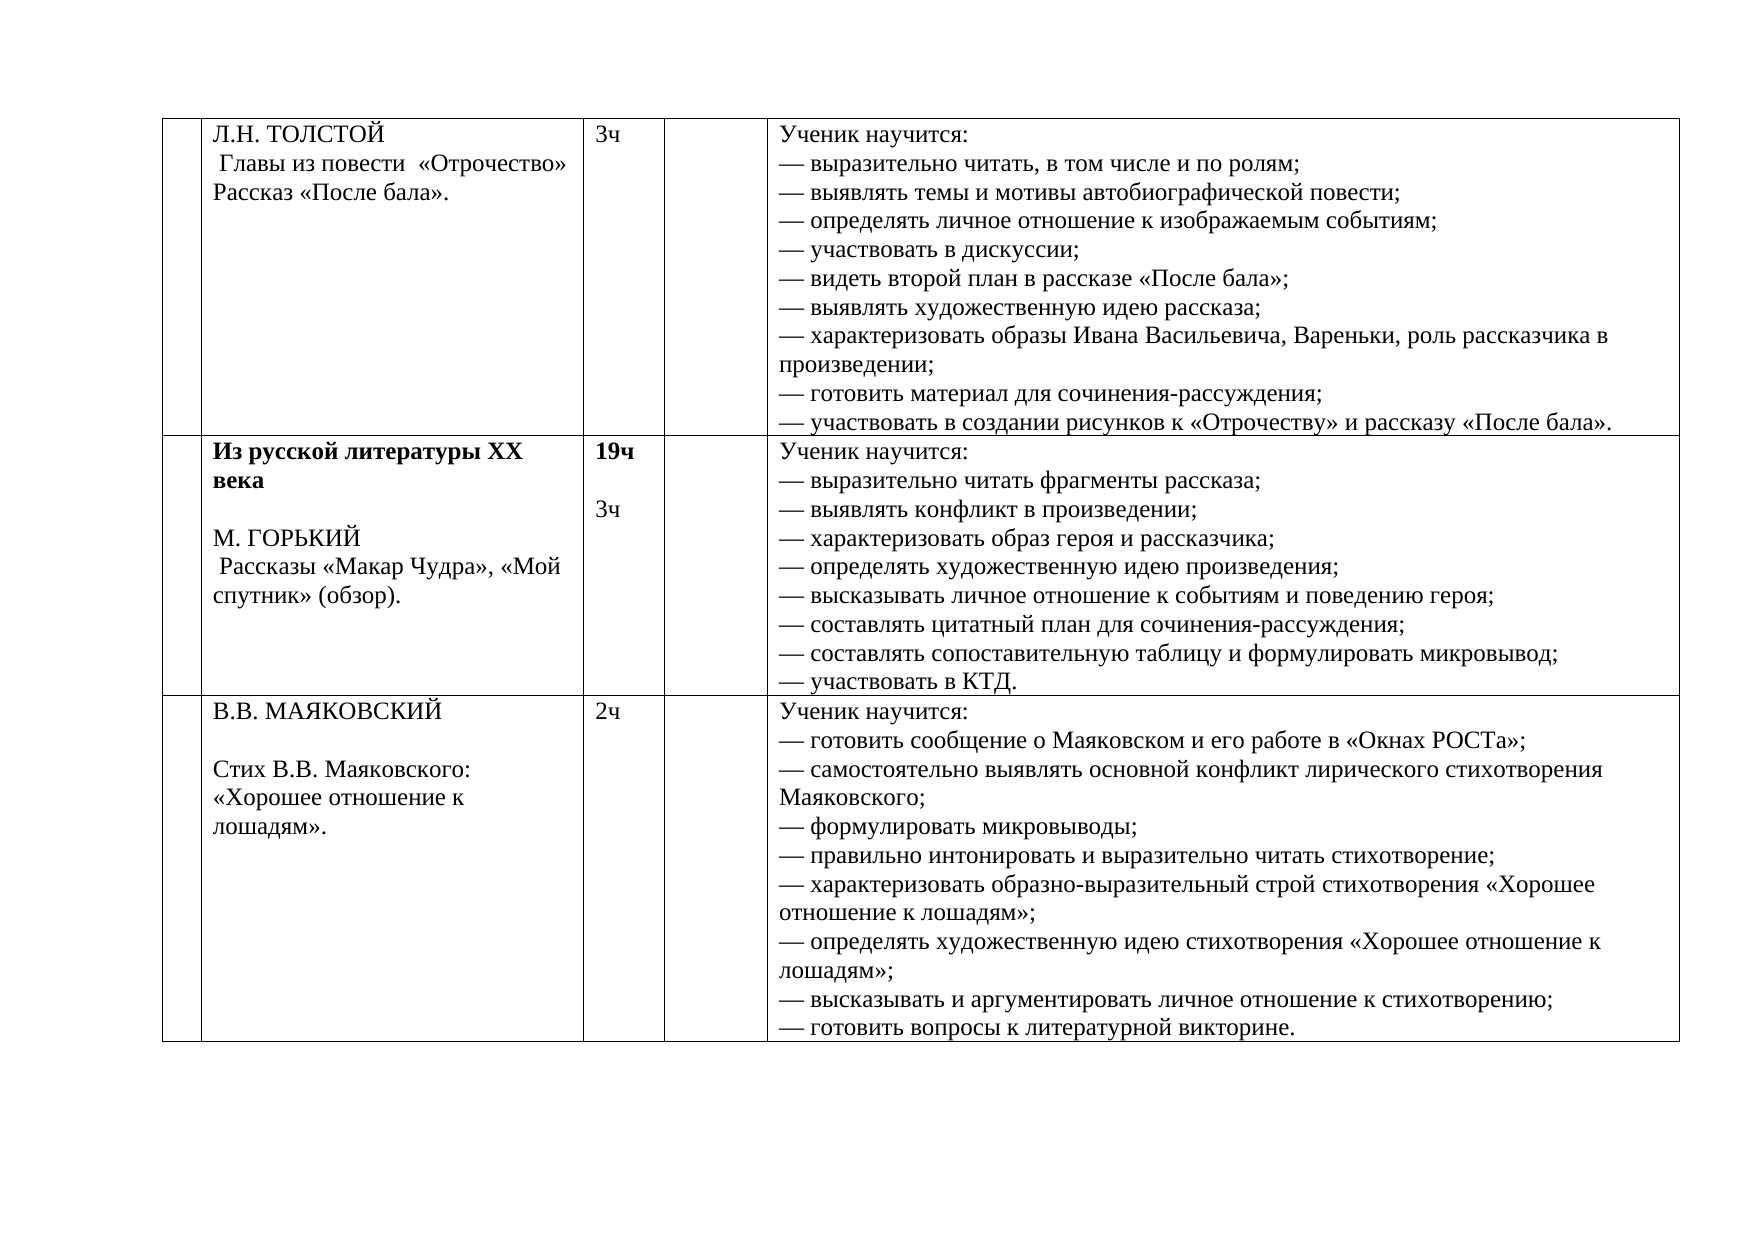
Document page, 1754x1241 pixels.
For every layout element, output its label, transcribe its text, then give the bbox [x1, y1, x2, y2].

table_cell 2ч [584, 696, 664, 1041]
table_cell [163, 436, 201, 695]
table_cell Ученик научится: — выразительно читать фрагменты рассказа; — выявлять конфликт в произведении; — характеризовать образ героя и рассказчика; — определять художественную идею произведения; — высказывать личное отношение к событиям и поведению героя; — составлять цитатный план для сочинения-рассуждения; — составлять сопоставительную таблицу и формулировать микровывод; — участвовать в КТД. [768, 436, 1679, 695]
table_cell 19ч 3ч [584, 436, 664, 695]
table_cell [665, 436, 767, 695]
table_cell [163, 696, 201, 1041]
table_cell Ученик научится: — выразительно читать, в том числе и по ролям; — выявлять темы и мотивы автобиографической повести; — определять личное отношение к изображаемым событиям; — участвовать в дискуссии; — видеть второй план в рассказе «После бала»; — выявлять художественную идею рассказа; — характеризовать образы Ивана Васильевича, Вареньки, роль рассказчика в произведении; — готовить материал для сочинения-рассуждения; — участвовать в создании рисунков к «Отрочеству» и рассказу «После бала». [768, 119, 1679, 435]
table_cell [665, 696, 767, 1041]
table_cell Из русской литературы XX века М. ГОРЬКИЙ Рассказы «Макар Чудра», «Мой спутник» (обзор). [202, 436, 583, 695]
table_cell Л.Н. ТОЛСТОЙ Главы из повести «Отрочество» Рассказ «После бала». [202, 119, 583, 435]
table_cell [163, 119, 201, 435]
table_cell Ученик научится: — готовить сообщение о Маяковском и его работе в «Окнах РОСТа»; — самостоятельно выявлять основной конфликт лирического стихотворения Маяковского; — формулировать микровыводы; — правильно интонировать и выразительно читать стихотворение; — характеризовать образно-выразительный строй стихотворения «Хорошее отношение к лошадям»; — определять художественную идею стихотворения «Хорошее отношение к лошадям»; — высказывать и аргументировать личное отношение к стихотворению; — готовить вопросы к литературной викторине. [768, 696, 1679, 1041]
table_cell [665, 119, 767, 435]
table_cell 3ч [584, 119, 664, 435]
table_cell В.В. МАЯКОВСКИЙ Стих В.В. Маяковского: «Хорошее отношение к лошадям». [202, 696, 583, 1041]
